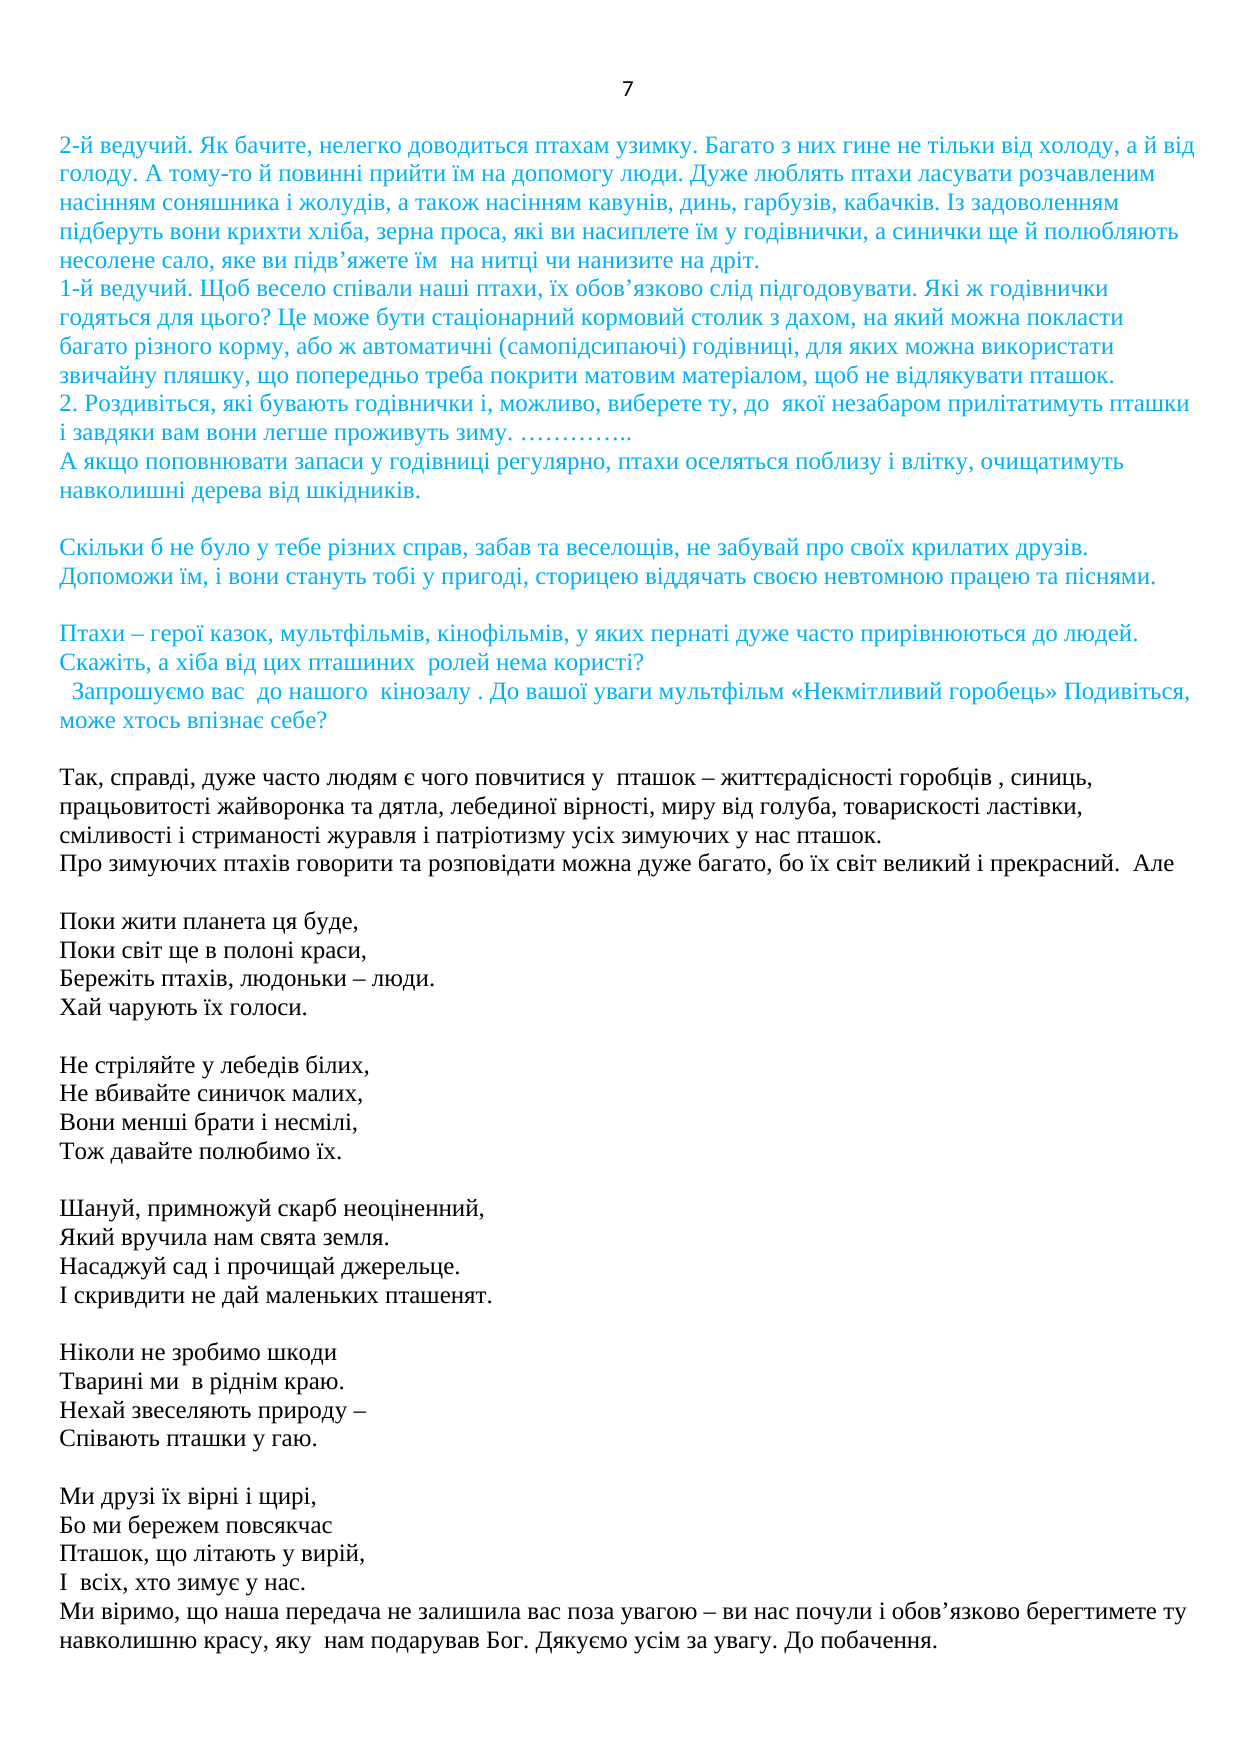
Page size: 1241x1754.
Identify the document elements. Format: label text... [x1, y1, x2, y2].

text Бережіть птахів, людоньки – люди. [59, 963, 1196, 992]
text 1-й ведучий. Щоб весело співали наші птахи, їх обов’язково слід підгодовувати. Які ж годівнички годяться для цього? Це може бути стаціонарний кормовий столик з дахом, на який можна покласти багато різного корму, або ж автоматичні (самопідсипаючі) годівниці, для яких можна використати звичайну пляшку, що попередньо треба покрити матовим матеріалом, щоб не відлякувати пташок. [59, 273, 1196, 388]
text Не стріляйте у лебедів білих, [59, 1050, 1196, 1078]
text Ніколи не зробимо шкоди [59, 1337, 1196, 1366]
picture [1080, 400, 1085, 409]
text Співають пташки у гаю. [59, 1423, 1196, 1452]
picture [1101, 458, 1106, 467]
picture [1122, 400, 1127, 409]
text Нехай звеселяють природу – [59, 1395, 1196, 1423]
text І скривдити не дай маленьких пташенят. [59, 1280, 1196, 1308]
text Запрошуємо вас до нашого кінозалу . До вашої уваги мультфільм «Некмітливий горобець» Подивіться, може хтось впізнає себе? [59, 676, 1196, 733]
text Тварині ми в ріднім краю. [59, 1366, 1196, 1395]
picture [710, 688, 715, 697]
text Насаджуй сад і прочищай джерельце. [59, 1251, 1196, 1280]
text Так, справді, дуже часто людям є чого повчитися у пташок – життєрадісності горобців , синиць, працьовитості жайворонка та дятла, лебединої вірності, миру від голуба, товарискості ластівки, сміливості і стриманості журавля і патріотизму усіх зимуючих у нас пташок. [59, 762, 1196, 848]
text Бо ми бережем повсякчас [59, 1510, 1196, 1538]
text Птахи – герої казок, мультфільмів, кінофільмів, у яких пернаті дуже часто прирівнюються до людей. Скажіть, а хіба від цих пташиних ролей нема користі? [59, 618, 1196, 676]
text 2. Роздивіться, які бувають годівнички і, можливо, виберете ту, до якої незабаром прилітатимуть пташки і завдяки вам вони легше проживуть зиму. ………….. [59, 388, 1196, 446]
picture [998, 372, 1003, 381]
text Скільки б не було у тебе різних справ, забав та веселощів, не забувай про своїх крилатих друзів. Допоможи їм, і вони стануть тобі у пригоді, сторицею віддячать своєю невтомною працею та піснями. [59, 532, 1196, 590]
picture [553, 372, 558, 381]
text Який вручила нам свята земля. [59, 1222, 1196, 1251]
picture [1067, 343, 1072, 352]
text Не вбивайте синичок малих, [59, 1078, 1196, 1107]
text Ми друзі їх вірні і щирі, [59, 1481, 1196, 1510]
text Поки світ ще в полоні краси, [59, 935, 1196, 963]
text 2-й ведучий. Як бачите, нелегко доводиться птахам узимку. Багато з них гине не тільки від холоду, а й від голоду. А тому-то й повинні прийти їм на допомогу люди. Дуже люблять птахи ласувати розчавленим насінням соняшника і жолудів, а також насінням кавунів, динь, гарбузів, кабачків. Із задоволенням підберуть вони крихти хліба, зерна проса, які ви насиплете їм у годівнички, а синички ще й полюбляють несолене сало, яке ви підв’яжете їм на нитці чи нанизите на дріт. [59, 130, 1196, 273]
text А якщо поповнювати запаси у годівниці регулярно, птахи оселяться поблизу і влітку, очищатимуть навколишні дерева від шкідників. [59, 446, 1196, 503]
text Тож давайте полюбимо їх. [59, 1136, 1196, 1165]
picture [719, 630, 725, 639]
text Вони менші брати і несмілі, [59, 1107, 1196, 1136]
picture [421, 170, 426, 179]
picture [1089, 343, 1094, 352]
picture [742, 257, 747, 266]
text Про зимуючих птахів говорити та розповідати можна дуже багато, бо їх світ великий і прекрасний. Але [59, 848, 1196, 877]
text І всіх, хто зимує у нас. [59, 1567, 1196, 1596]
text Ми віримо, що наша передача не залишила вас поза увагою – ви нас почули і обов’язково берегтимете ту навколишню красу, яку нам подарував Бог. Дякуємо усім за увагу. До побачення. [59, 1596, 1196, 1653]
picture [134, 717, 139, 726]
text Поки жити планета ця буде, [59, 906, 1196, 935]
text Пташок, що літають у вирій, [59, 1538, 1196, 1567]
picture [708, 372, 713, 381]
picture [863, 170, 868, 179]
text Хай чарують їх голоси. [59, 992, 1196, 1021]
picture [442, 314, 447, 323]
text Шануй, примножуй скарб неоціненний, [59, 1193, 1196, 1222]
